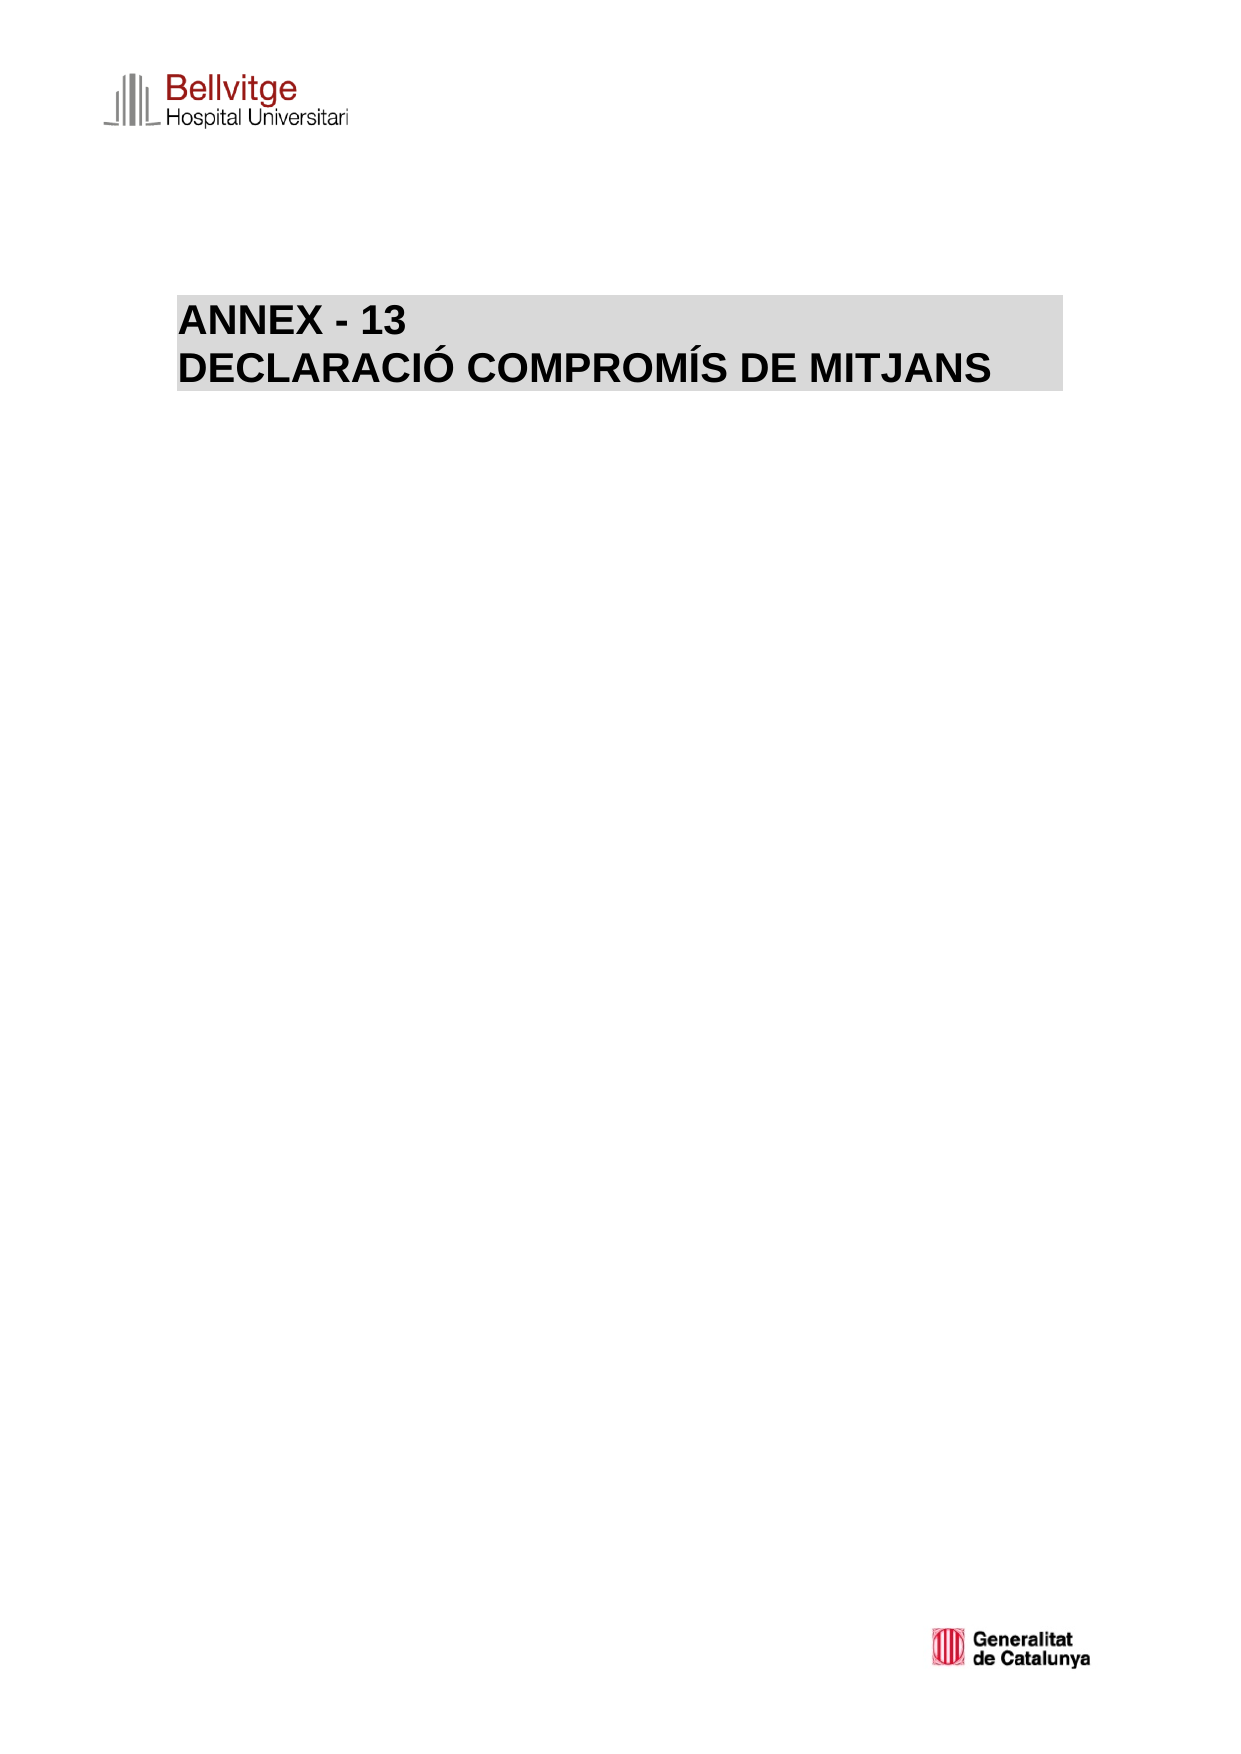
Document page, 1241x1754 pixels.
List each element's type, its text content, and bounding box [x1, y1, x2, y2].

text DECLARACIÓ COMPROMÍS DE MITJANS [177, 343, 1063, 391]
picture [893, 1621, 1129, 1674]
picture [103, 73, 348, 129]
text ANNEX - 13 [177, 295, 1063, 343]
